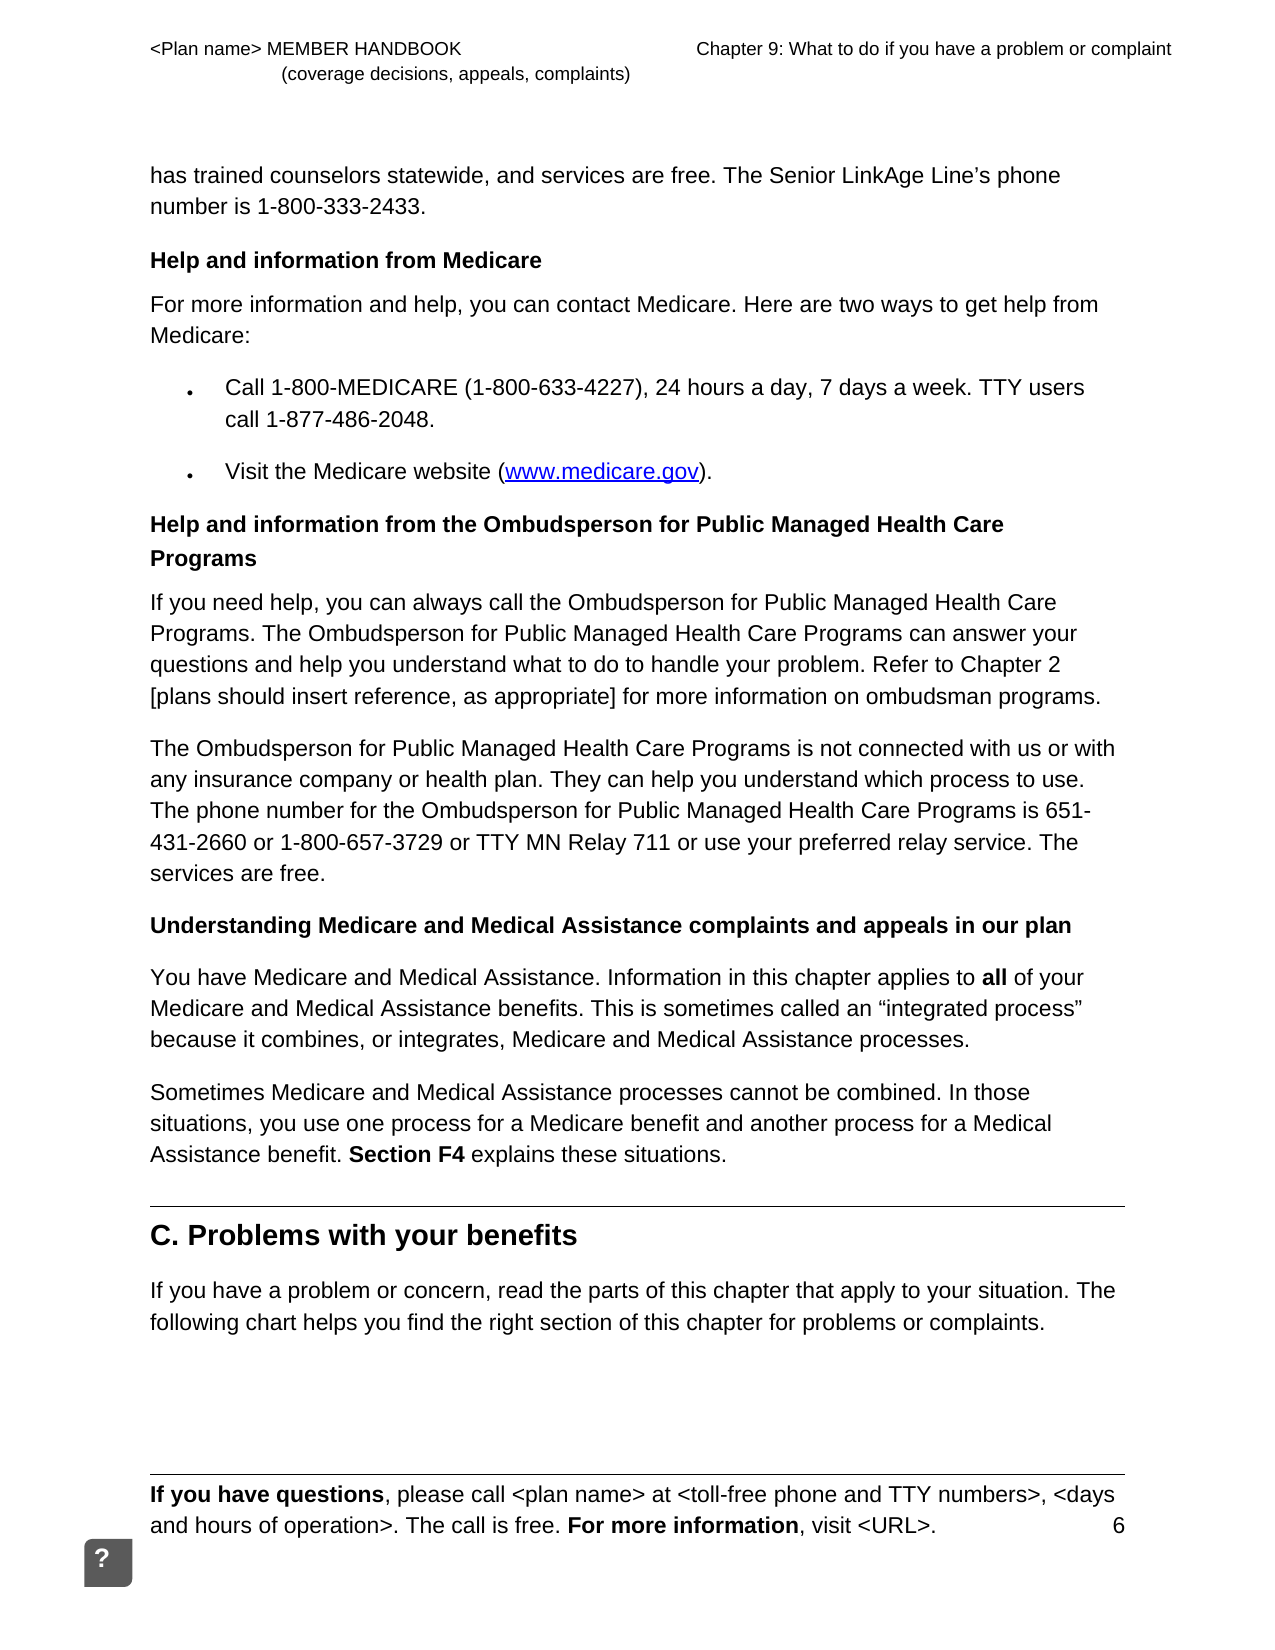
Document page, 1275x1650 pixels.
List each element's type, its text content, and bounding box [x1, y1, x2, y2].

text Understanding Medicare and Medical Assistance complaints and appeals in our plan [150, 908, 1125, 939]
subtitle Help and information from Medicare [150, 242, 1050, 275]
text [150, 158, 1125, 221]
subtitle Help and information from the Ombudsperson for Public Managed Health Care Programs [150, 506, 1050, 573]
list Call 1-800-MEDICARE (1-800-633-4227), 24 hours a day, 7 days a week. TTY users call 1-877-486-2048. [187, 371, 1125, 433]
text For more information and help, you can contact Medicare. Here are two ways to get help from Medicare: [150, 287, 1125, 350]
text The Ombudsperson for Public Managed Health Care Programs is not connected with us or with any insurance company or health plan. They can help you understand which process to use. The phone number for the Ombudsperson for Public Managed Health Care Programs is 651-431-2660 or 1-800-657-3729 or TTY MN Relay 711 or use your preferred relay service. The services are free. [150, 731, 1125, 887]
subtitle Problems with your benefits [150, 1207, 1125, 1253]
text Sometimes Medicare and Medical Assistance processes cannot be combined. In those situations, you use one process for a Medicare benefit and another process for a Medical Assistance benefit. Section F4 explains these situations. [150, 1075, 1125, 1169]
text If you need help, you can always call the Ombudsperson for Public Managed Health Care Programs. The Ombudsperson for Public Managed Health Care Programs can answer your questions and help you understand what to do to handle your problem. Refer to Chapter 2 [plans should insert reference, as appropriate] for more information on ombudsman programs. [150, 585, 1125, 710]
list Visit the Medicare website (www.medicare.gov). [187, 454, 1125, 485]
text If you have a problem or concern, read the parts of this chapter that apply to your situation. The following chart helps you find the right section of this chapter for problems or complaints. [150, 1274, 1125, 1336]
text You have Medicare and Medical Assistance. Information in this chapter applies to all of your Medicare and Medical Assistance benefits. This is sometimes called an “integrated process” because it combines, or integrates, Medicare and Medical Assistance processes. [150, 960, 1125, 1054]
